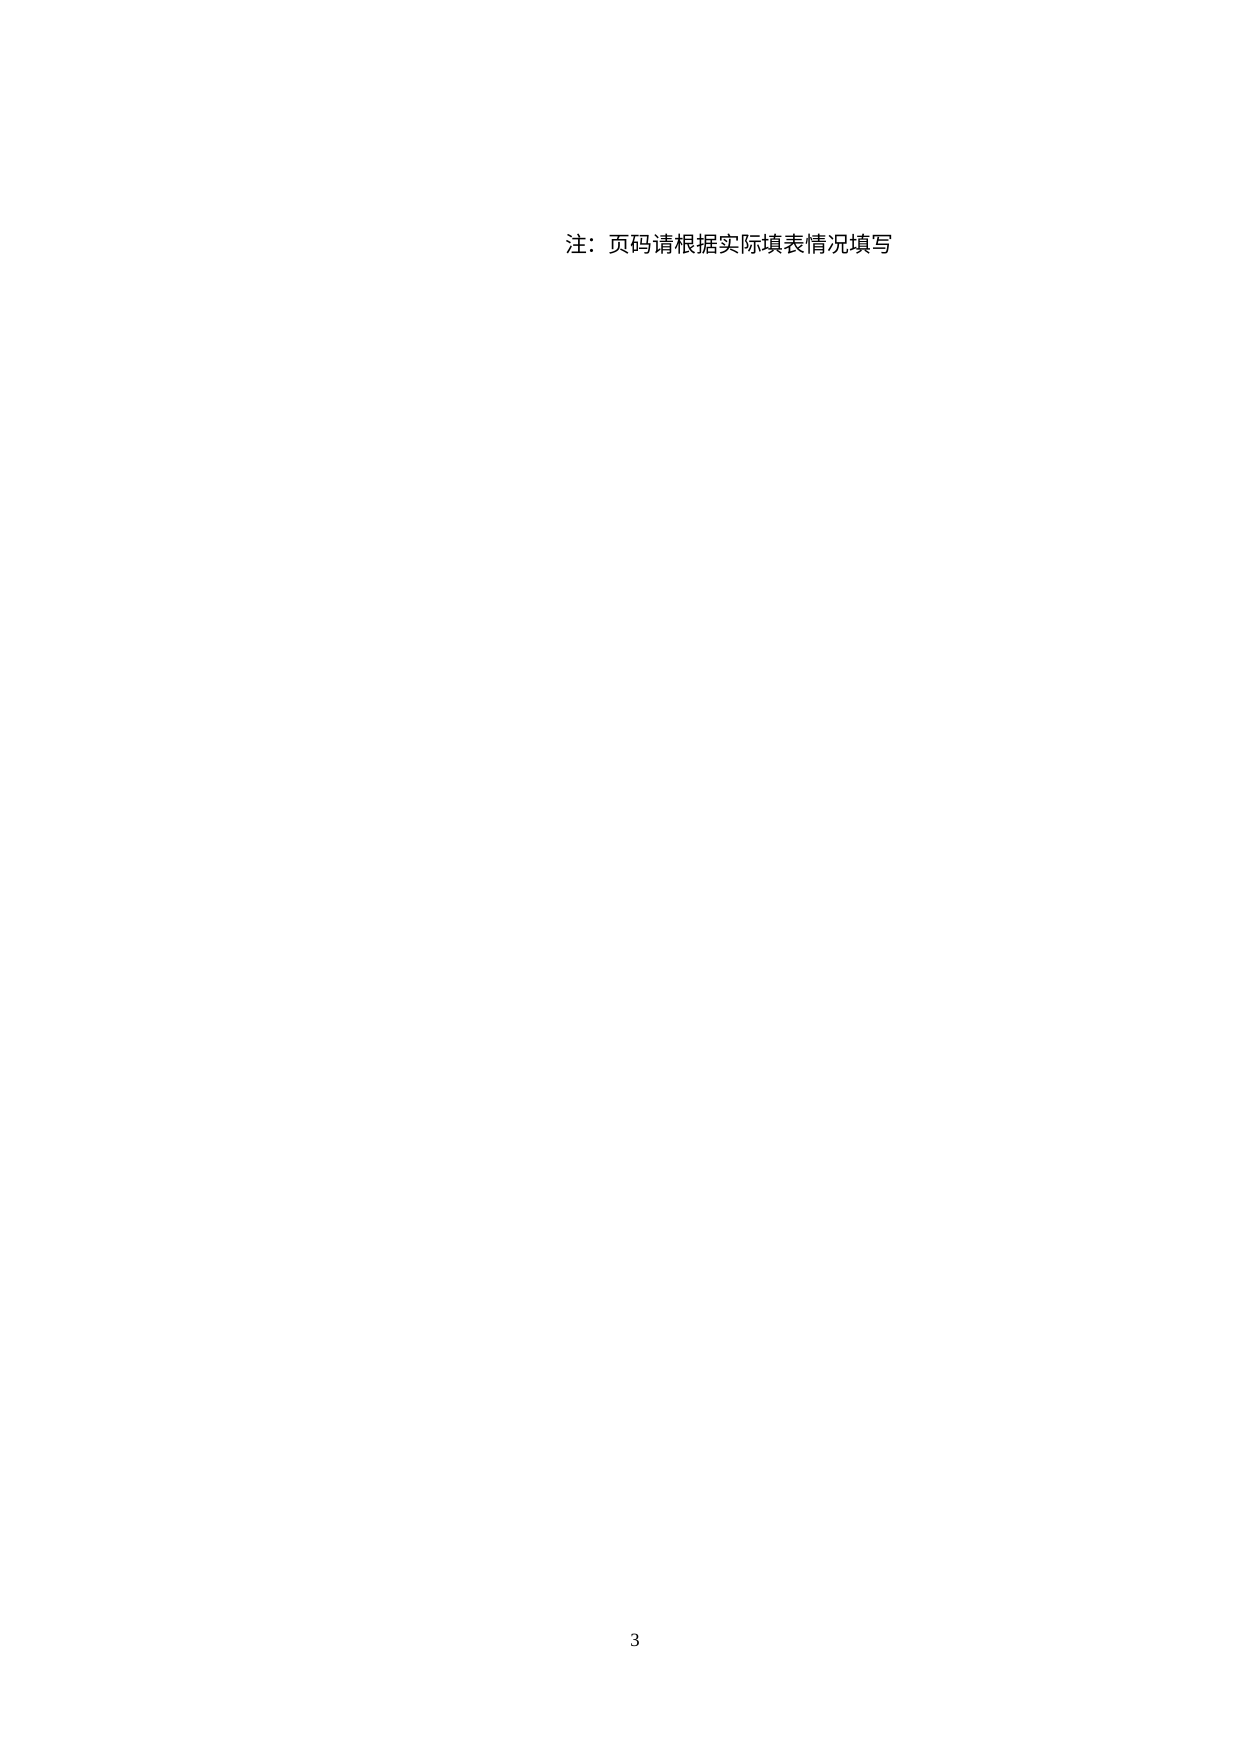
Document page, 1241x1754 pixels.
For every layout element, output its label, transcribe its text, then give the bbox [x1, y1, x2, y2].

text 注：页码请根据实际填表情况填写 [148, 219, 1122, 261]
